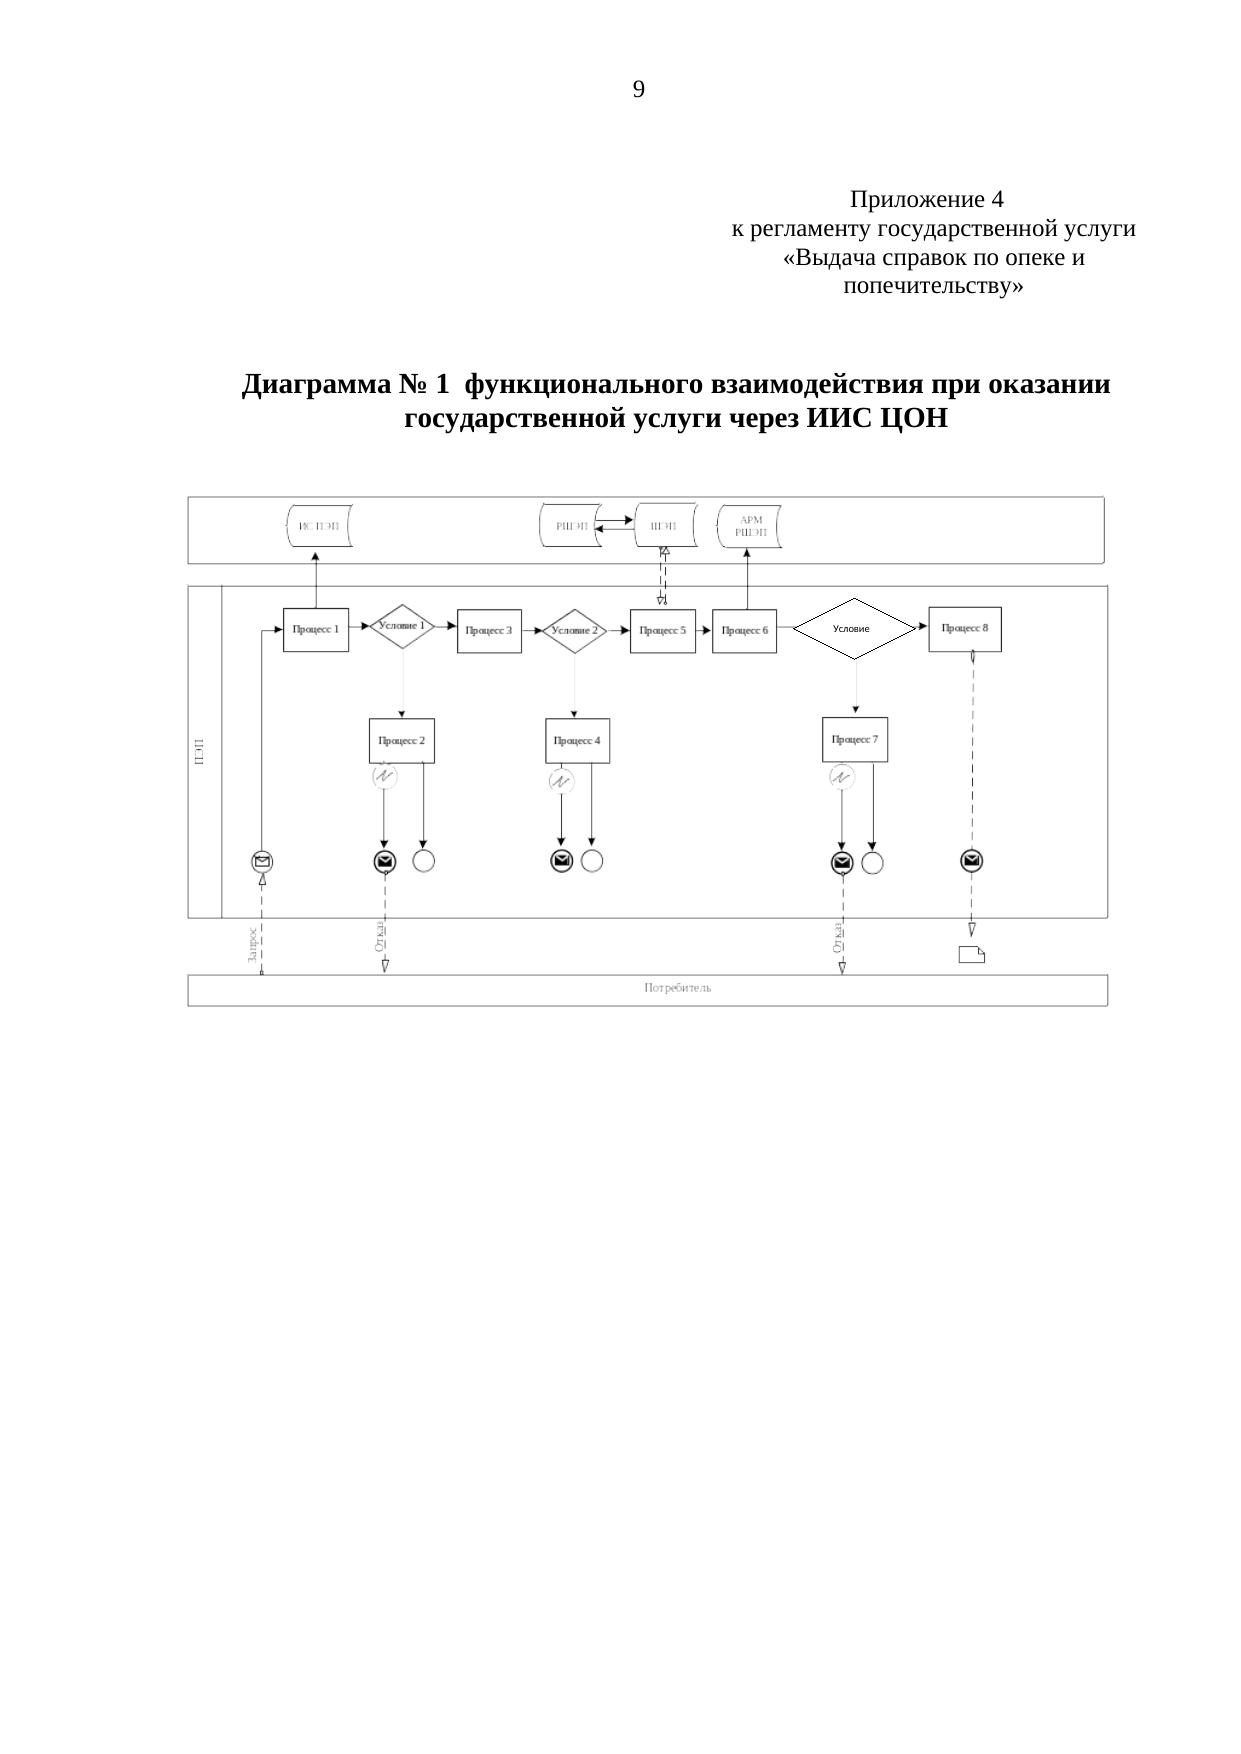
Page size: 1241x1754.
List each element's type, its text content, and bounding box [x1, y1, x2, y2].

text Диаграмма № 1 функционального взаимодействия при оказании [112, 366, 1165, 400]
text «Выдача справок по опеке и попечительству» [702, 242, 1165, 299]
text Приложение 4 [776, 184, 1165, 213]
text к регламенту государственной услуги [702, 213, 1165, 242]
text государственной услуги через ИИС ЦОН [112, 400, 1165, 433]
